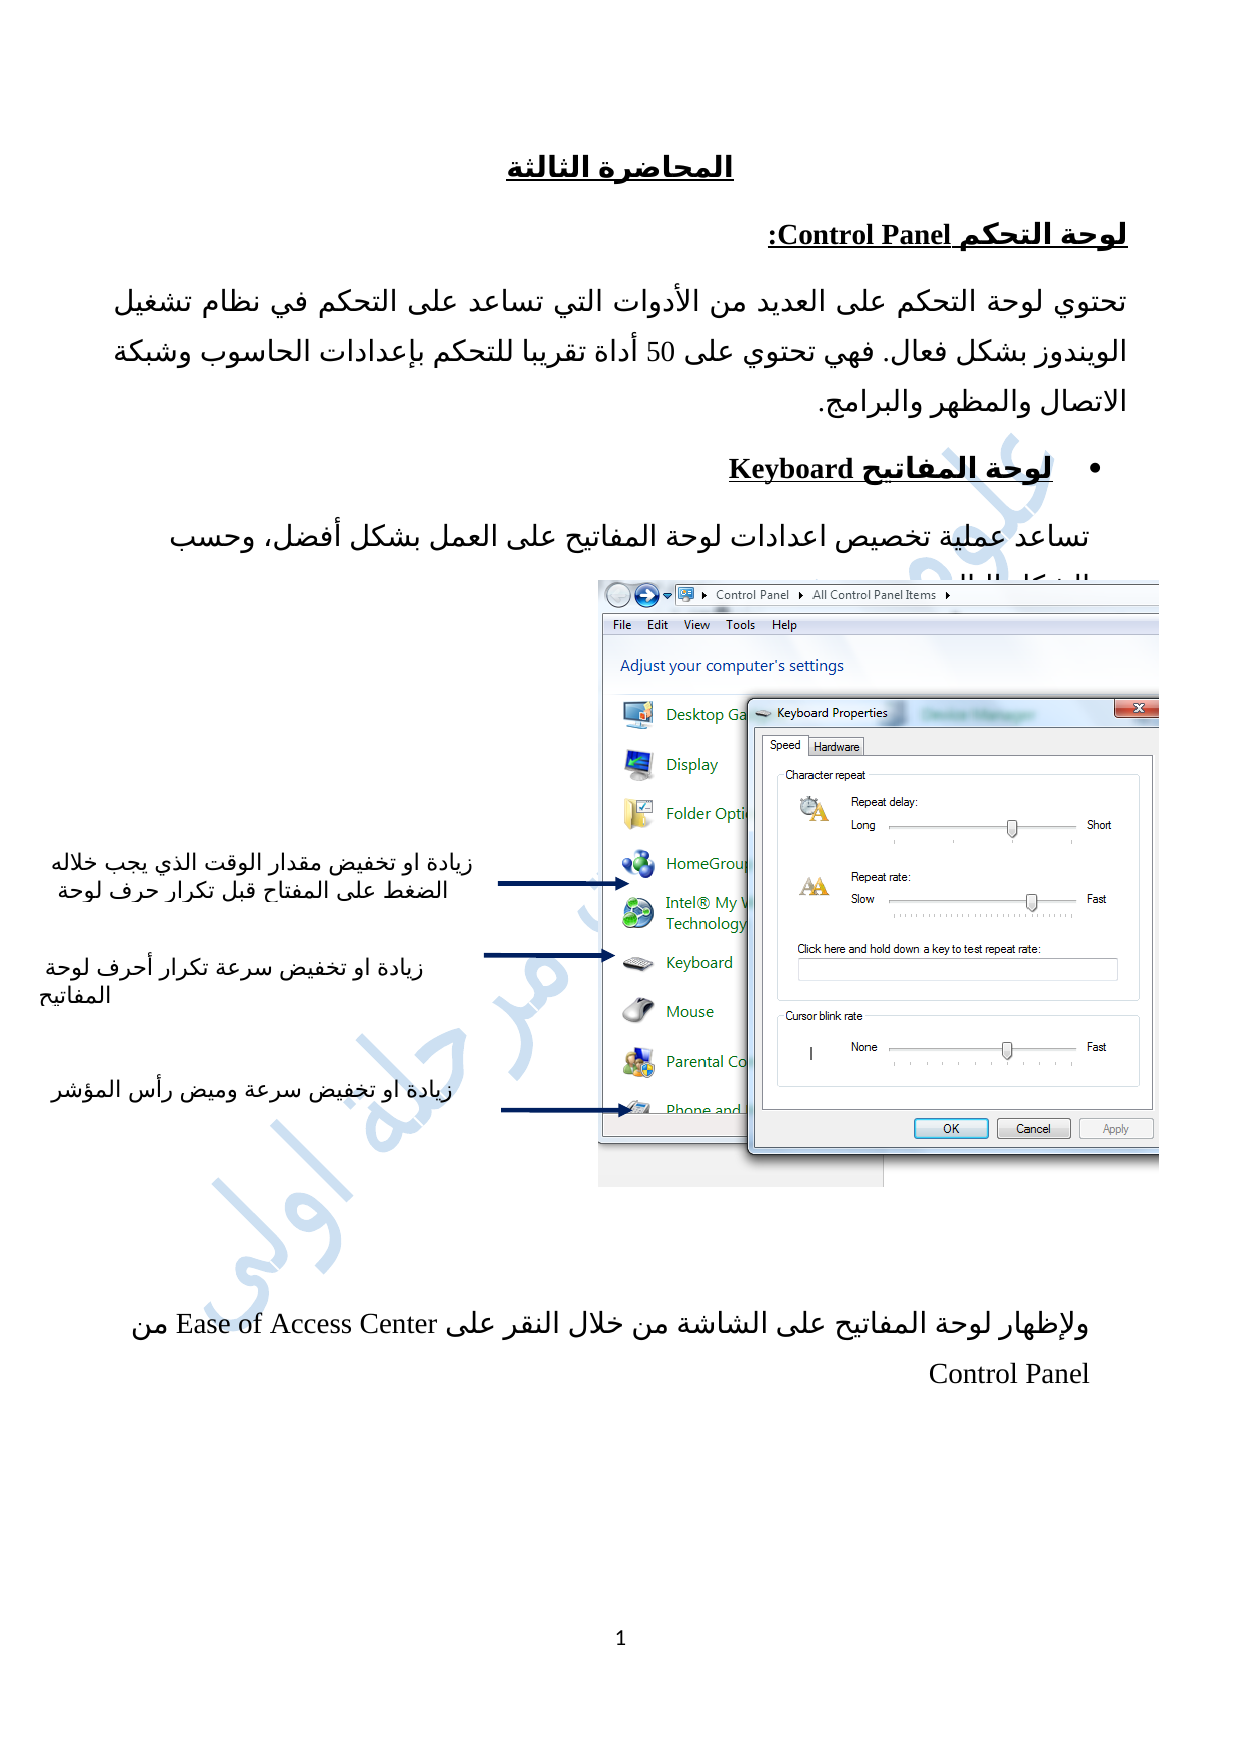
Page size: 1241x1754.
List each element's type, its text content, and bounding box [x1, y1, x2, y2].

text تساعد عملية تخصيص اعدادات لوحة المفاتيح على العمل بشكل أفضل، وحسب الشكل التالي [112, 519, 1090, 602]
picture [598, 580, 1159, 1187]
text تحتوي لوحة التحكم على العديد من الأدوات التي تساعد على التحكم في نظام تشغيل الويندوز بشكل فعال. فهي تحتوي على 50 أداة تقريبا للتحكم بإعدادات الحاسوب وشبكة الاتصال والمظهر والبرامج. [112, 284, 1128, 418]
text لوحة التحكم Control Panel: [112, 217, 1128, 251]
list لوحة المفاتيح Keyboard [112, 452, 1090, 485]
text المحاضرة الثالثة [112, 150, 1128, 183]
text ولإظهار لوحة المفاتيح على الشاشة من خلال النقر على Ease of Access Center من Control Panel [112, 1306, 1090, 1389]
